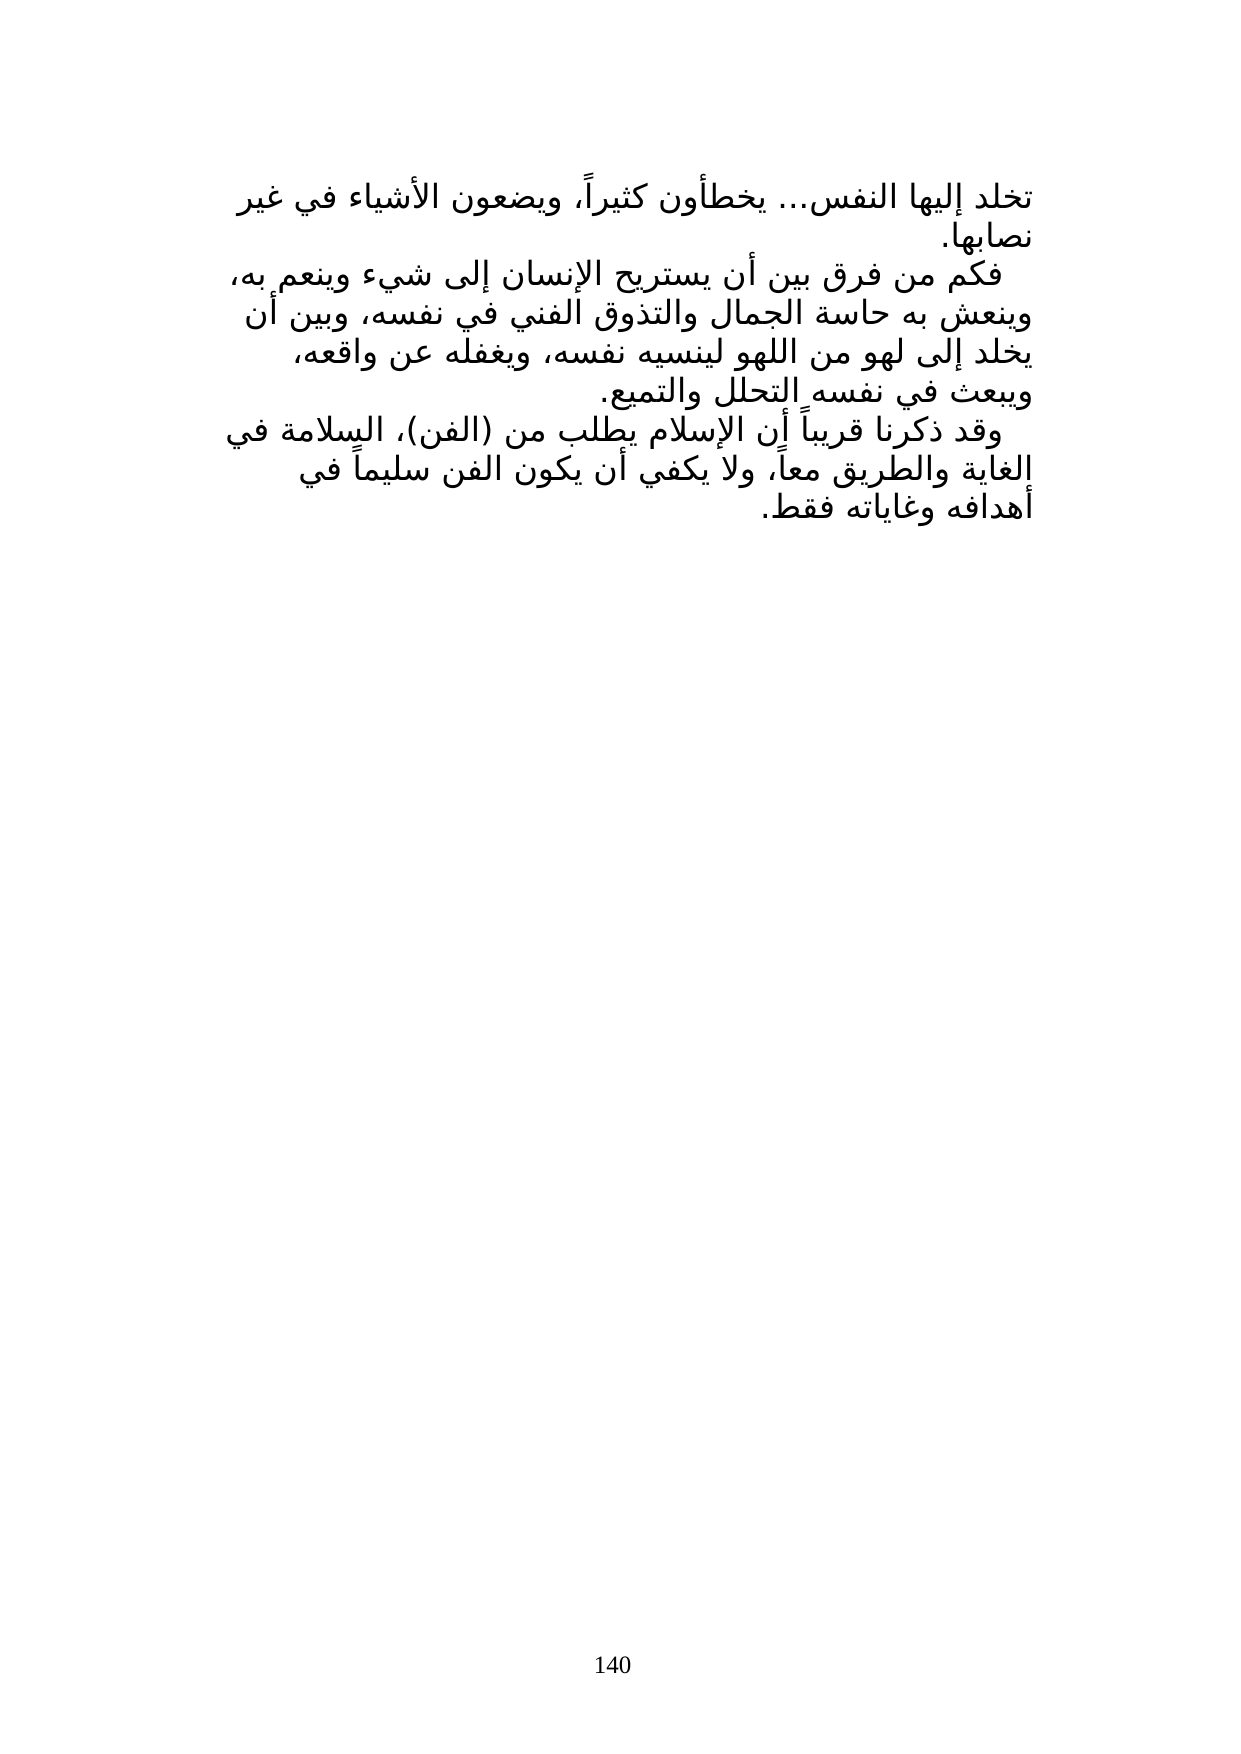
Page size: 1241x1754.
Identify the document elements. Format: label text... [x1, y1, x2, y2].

text تخلد إليها النفس... يخطأون كثيراً، ويضعون الأشياء في غير نصابها. [222, 177, 1033, 255]
text فكم من فرق بين أن يستريح الإنسان إلى شيء وينعم به، وينعش به حاسة الجمال والتذوق الفني في نفسه، وبين أن يخلد إلى لهو من اللهو لينسيه نفسه، ويغفله عن واقعه، ويبعث في نفسه التحلل والتميع. [222, 255, 1033, 410]
text وقد ذكرنا قريباً أن الإسلام يطلب من (الفن)، السلامة في الغاية والطريق معاً، ولا يكفي أن يكون الفن سليماً في أهدافه وغاياته فقط. [222, 410, 1033, 527]
